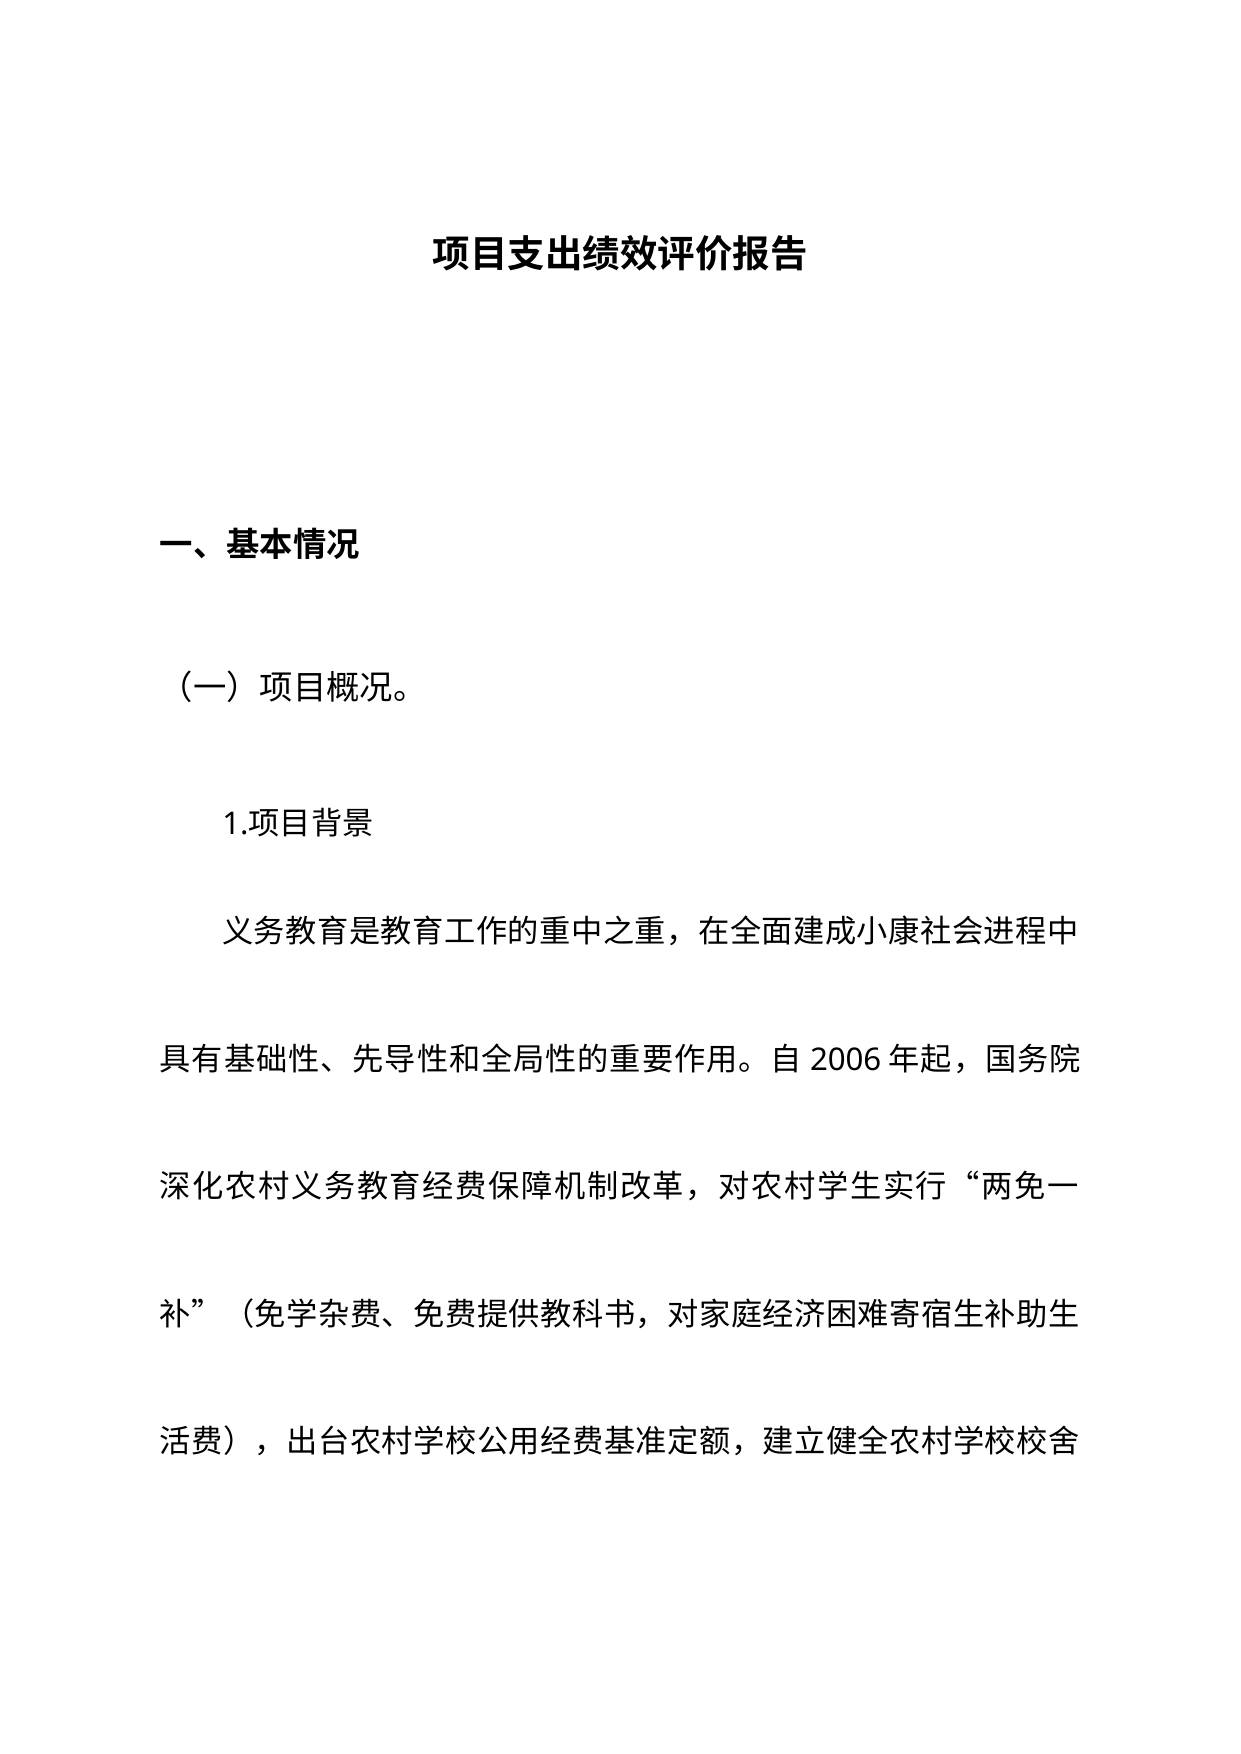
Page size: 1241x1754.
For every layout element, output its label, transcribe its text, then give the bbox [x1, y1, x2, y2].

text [159, 886, 1081, 1481]
text 项目支出绩效评价报告 [159, 209, 1081, 294]
subtitle （一）项目概况。 [159, 643, 1081, 728]
text 1.项目背景 [159, 779, 1081, 864]
subtitle 一、基本情况 [159, 499, 1081, 584]
